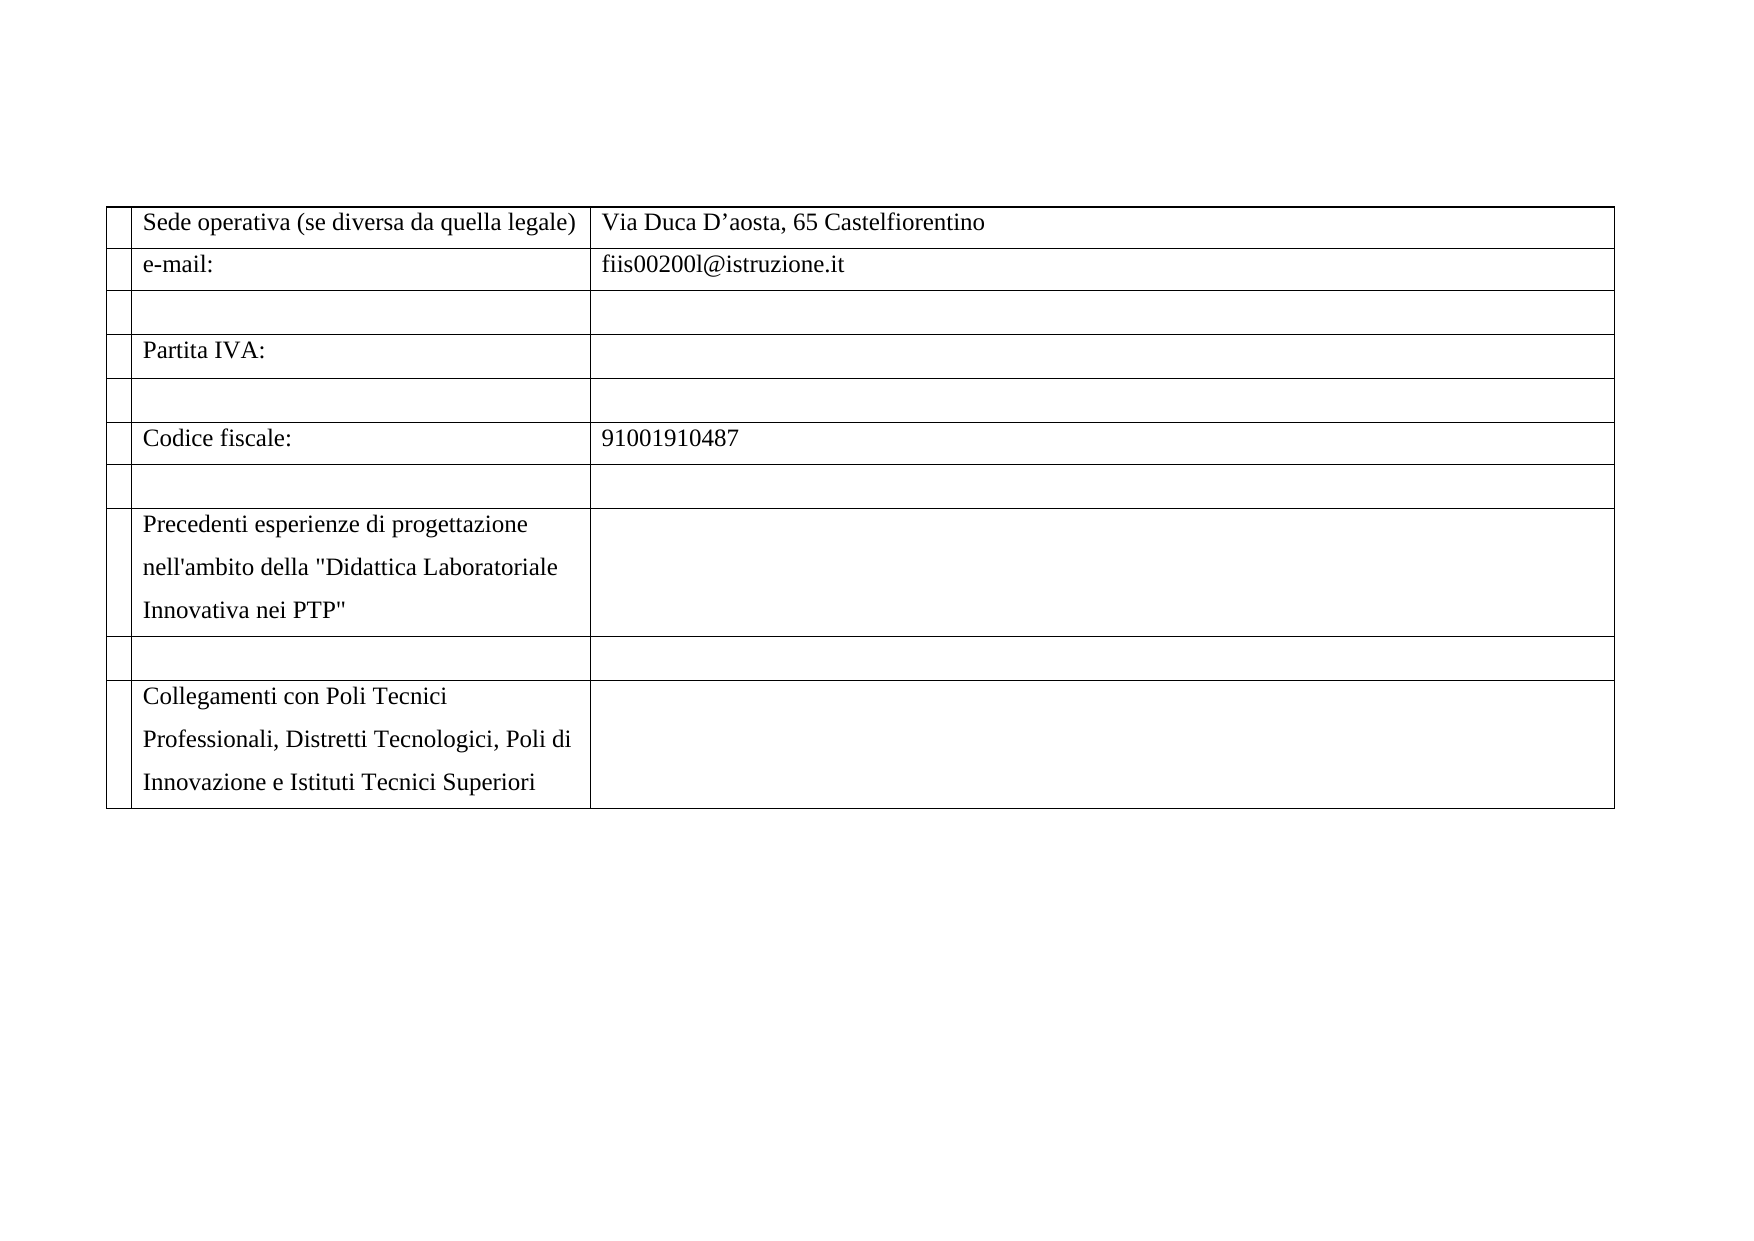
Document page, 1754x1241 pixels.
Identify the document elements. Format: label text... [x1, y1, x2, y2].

table_cell [132, 291, 590, 334]
table_cell [591, 509, 1614, 636]
table_cell [107, 335, 131, 378]
table_cell [107, 291, 131, 334]
table_cell Codice fiscale: [132, 423, 590, 464]
table_cell [132, 465, 590, 508]
table_cell Via Duca D’aosta, 65 Castelfiorentino [591, 208, 1614, 248]
table_cell [591, 335, 1614, 378]
table_cell [591, 681, 1614, 808]
table_cell Collegamenti con Poli Tecnici Professionali, Distretti Tecnologici, Poli di Innovazione e Istituti Tecnici Superiori [132, 681, 590, 808]
table_cell Partita IVA: [132, 335, 590, 378]
table_cell [107, 249, 131, 290]
table_cell [591, 465, 1614, 508]
table_cell 91001910487 [591, 423, 1614, 464]
table_cell [591, 291, 1614, 334]
table_cell [107, 465, 131, 508]
table_cell [591, 379, 1614, 422]
table_cell [132, 379, 590, 422]
table_cell [107, 681, 131, 808]
table_cell [132, 637, 590, 680]
table_cell [107, 208, 131, 248]
table_cell [107, 509, 131, 636]
table_cell e-mail: [132, 249, 590, 290]
table_cell [107, 637, 131, 680]
table_cell Sede operativa (se diversa da quella legale) [132, 208, 590, 248]
table_cell [591, 637, 1614, 680]
table_cell [107, 423, 131, 464]
table_cell Precedenti esperienze di progettazione nell'ambito della "Didattica Laboratoriale Innovativa nei PTP" [132, 509, 590, 636]
table_cell fiis00200l@istruzione.it [591, 249, 1614, 290]
table_cell [107, 379, 131, 422]
